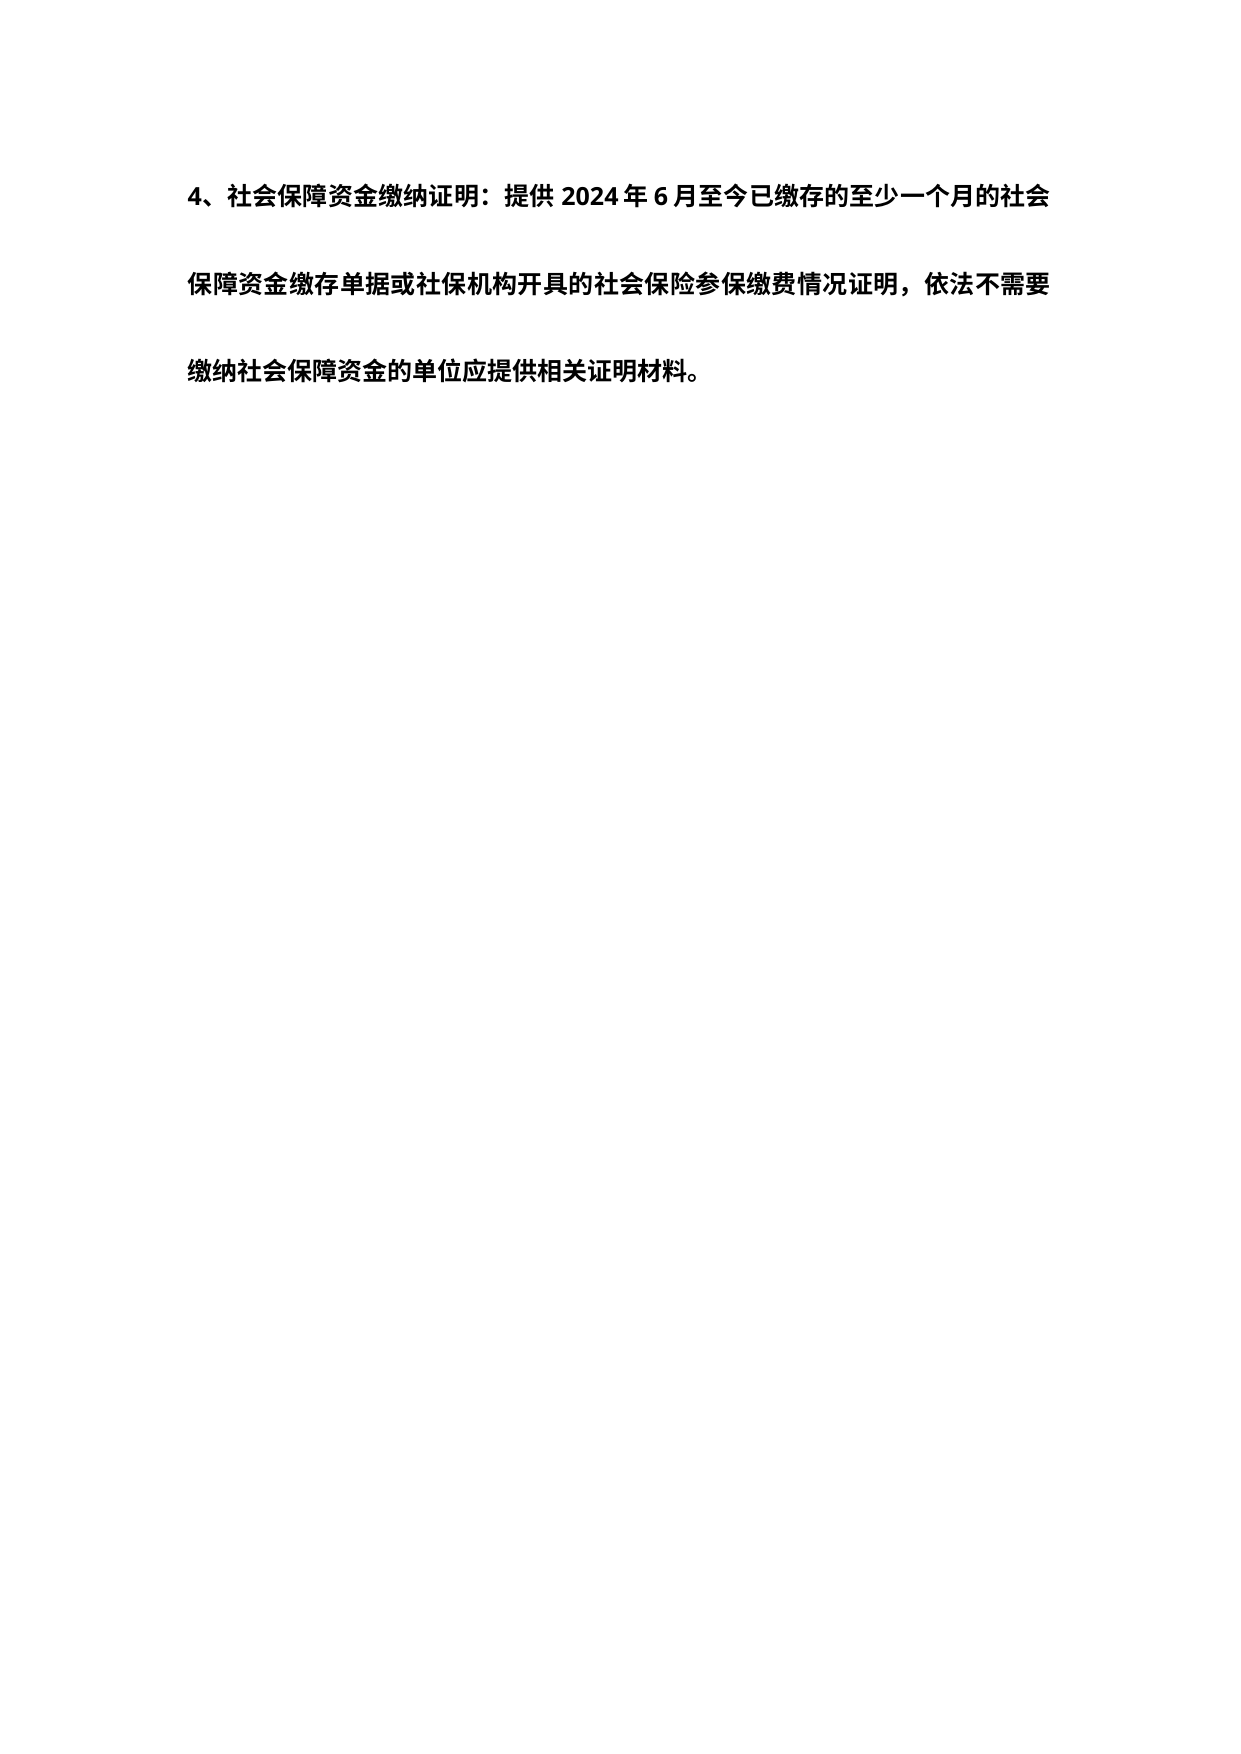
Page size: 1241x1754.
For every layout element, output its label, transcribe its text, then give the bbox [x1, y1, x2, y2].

text 4、社会保障资金缴纳证明：提供2024年6月至今已缴存的至少一个月的社会保障资金缴存单据或社保机构开具的社会保险参保缴费情况证明，依法不需要缴纳社会保障资金的单位应提供相关证明材料。 [187, 162, 1053, 402]
